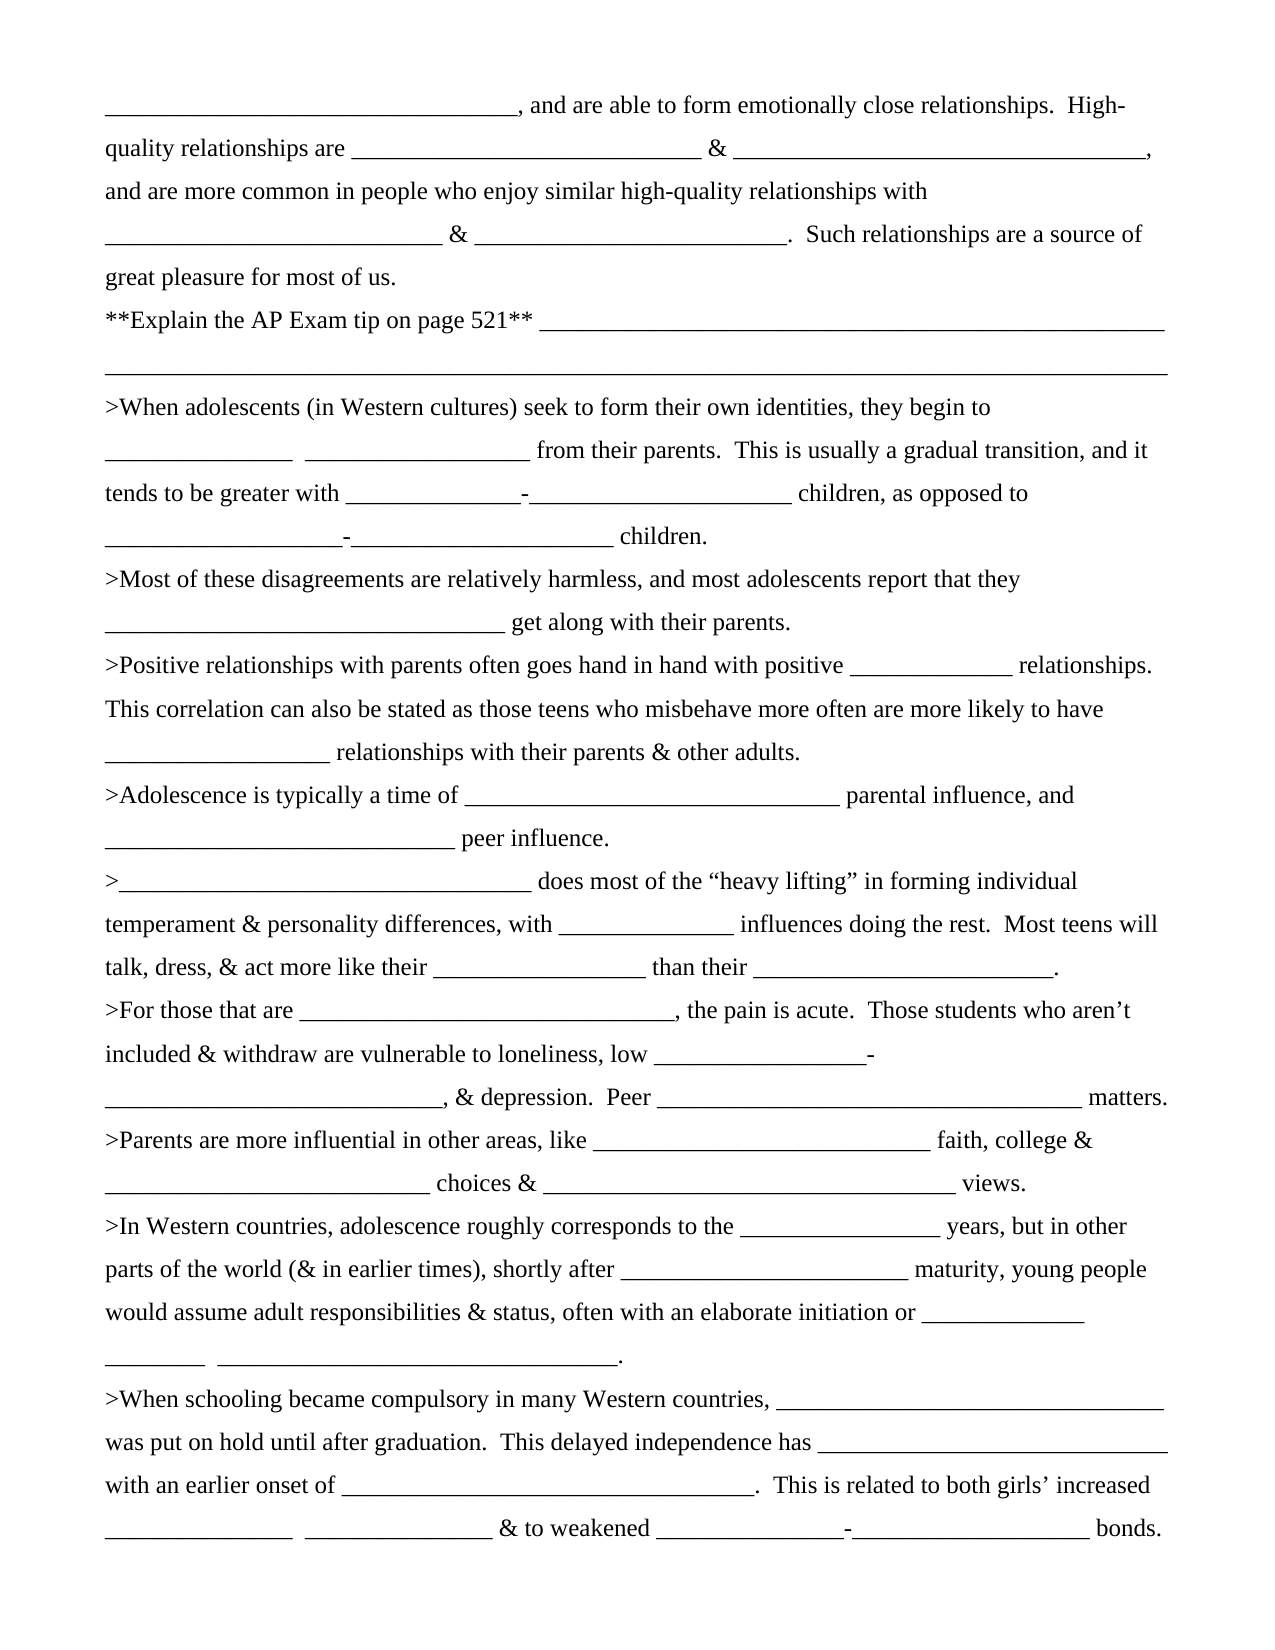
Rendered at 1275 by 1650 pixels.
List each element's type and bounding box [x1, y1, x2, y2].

text [105, 90, 1170, 1542]
